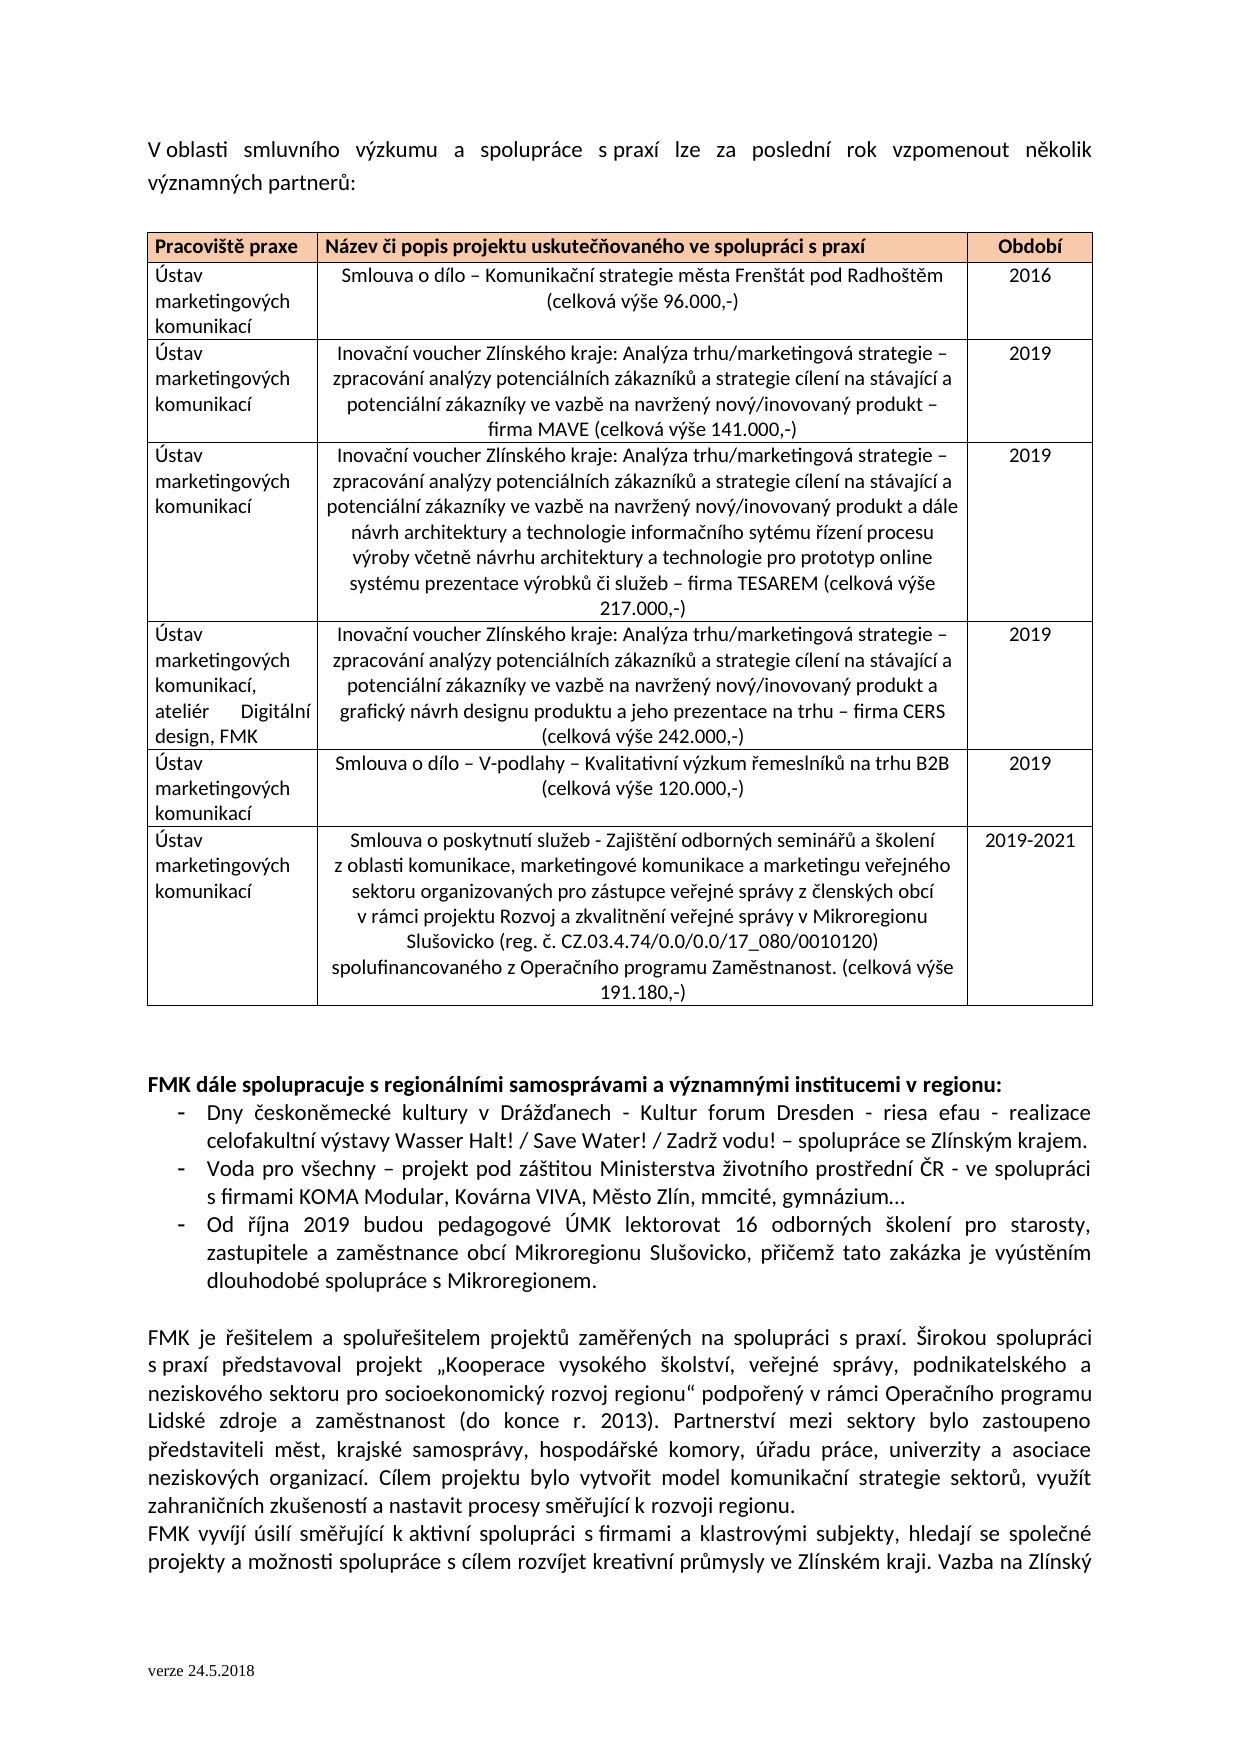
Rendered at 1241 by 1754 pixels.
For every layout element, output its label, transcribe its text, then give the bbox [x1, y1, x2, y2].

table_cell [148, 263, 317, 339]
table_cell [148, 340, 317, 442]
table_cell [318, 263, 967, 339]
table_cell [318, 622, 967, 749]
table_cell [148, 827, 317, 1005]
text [148, 1519, 1093, 1575]
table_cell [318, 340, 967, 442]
text FMK dále spolupracuje s regionálními samosprávami a významnými institucemi v regionu: [148, 1070, 1093, 1098]
list Dny českoněmecké kultury v Drážďanech - Kultur forum Dresden - riesa efau - realizace celofakultní výstavy Wasser Halt! / Save Water! / Zadrž vodu! – spolupráce se Zlínským krajem. [177, 1098, 1093, 1154]
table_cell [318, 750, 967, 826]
text V oblasti smluvního výzkumu a spolupráce s praxí lze za poslední rok vzpomenout několik významných partnerů: [148, 136, 1093, 196]
list Od října 2019 budou pedagogové ÚMK lektorovat 16 odborných školení pro starosty, zastupitele a zaměstnance obcí Mikroregionu Slušovicko, přičemž tato zakázka je vyústěním dlouhodobé spolupráce s Mikroregionem. [177, 1211, 1093, 1294]
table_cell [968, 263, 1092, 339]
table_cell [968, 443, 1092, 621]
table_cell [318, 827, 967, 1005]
text FMK je řešitelem a spoluřešitelem projektů zaměřených na spolupráci s praxí. Širokou spolupráci s praxí představoval projekt „Kooperace vysokého školství, veřejné správy, podnikatelského a neziskového sektoru pro socioekonomický rozvoj regionu“ podpořený v rámci Operačního programu Lidské zdroje a zaměstnanost (do konce r. 2013). Partnerství mezi sektory bylo zastoupeno představiteli měst, krajské samosprávy, hospodářské komory, úřadu práce, univerzity a asociace neziskových organizací. Cílem projektu bylo vytvořit model komunikační strategie sektorů, využít zahraničních zkušeností a nastavit procesy směřující k rozvoji regionu. [148, 1323, 1093, 1519]
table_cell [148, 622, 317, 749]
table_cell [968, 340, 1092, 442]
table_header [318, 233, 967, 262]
list Voda pro všechny – projekt pod záštitou Ministerstva životního prostřední ČR - ve spolupráci s firmami KOMA Modular, Kovárna VIVA, Město Zlín, mmcité, gymnázium… [177, 1154, 1093, 1211]
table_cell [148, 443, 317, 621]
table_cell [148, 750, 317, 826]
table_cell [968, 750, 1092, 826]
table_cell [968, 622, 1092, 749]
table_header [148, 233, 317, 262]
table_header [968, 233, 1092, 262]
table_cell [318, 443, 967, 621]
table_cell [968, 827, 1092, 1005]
